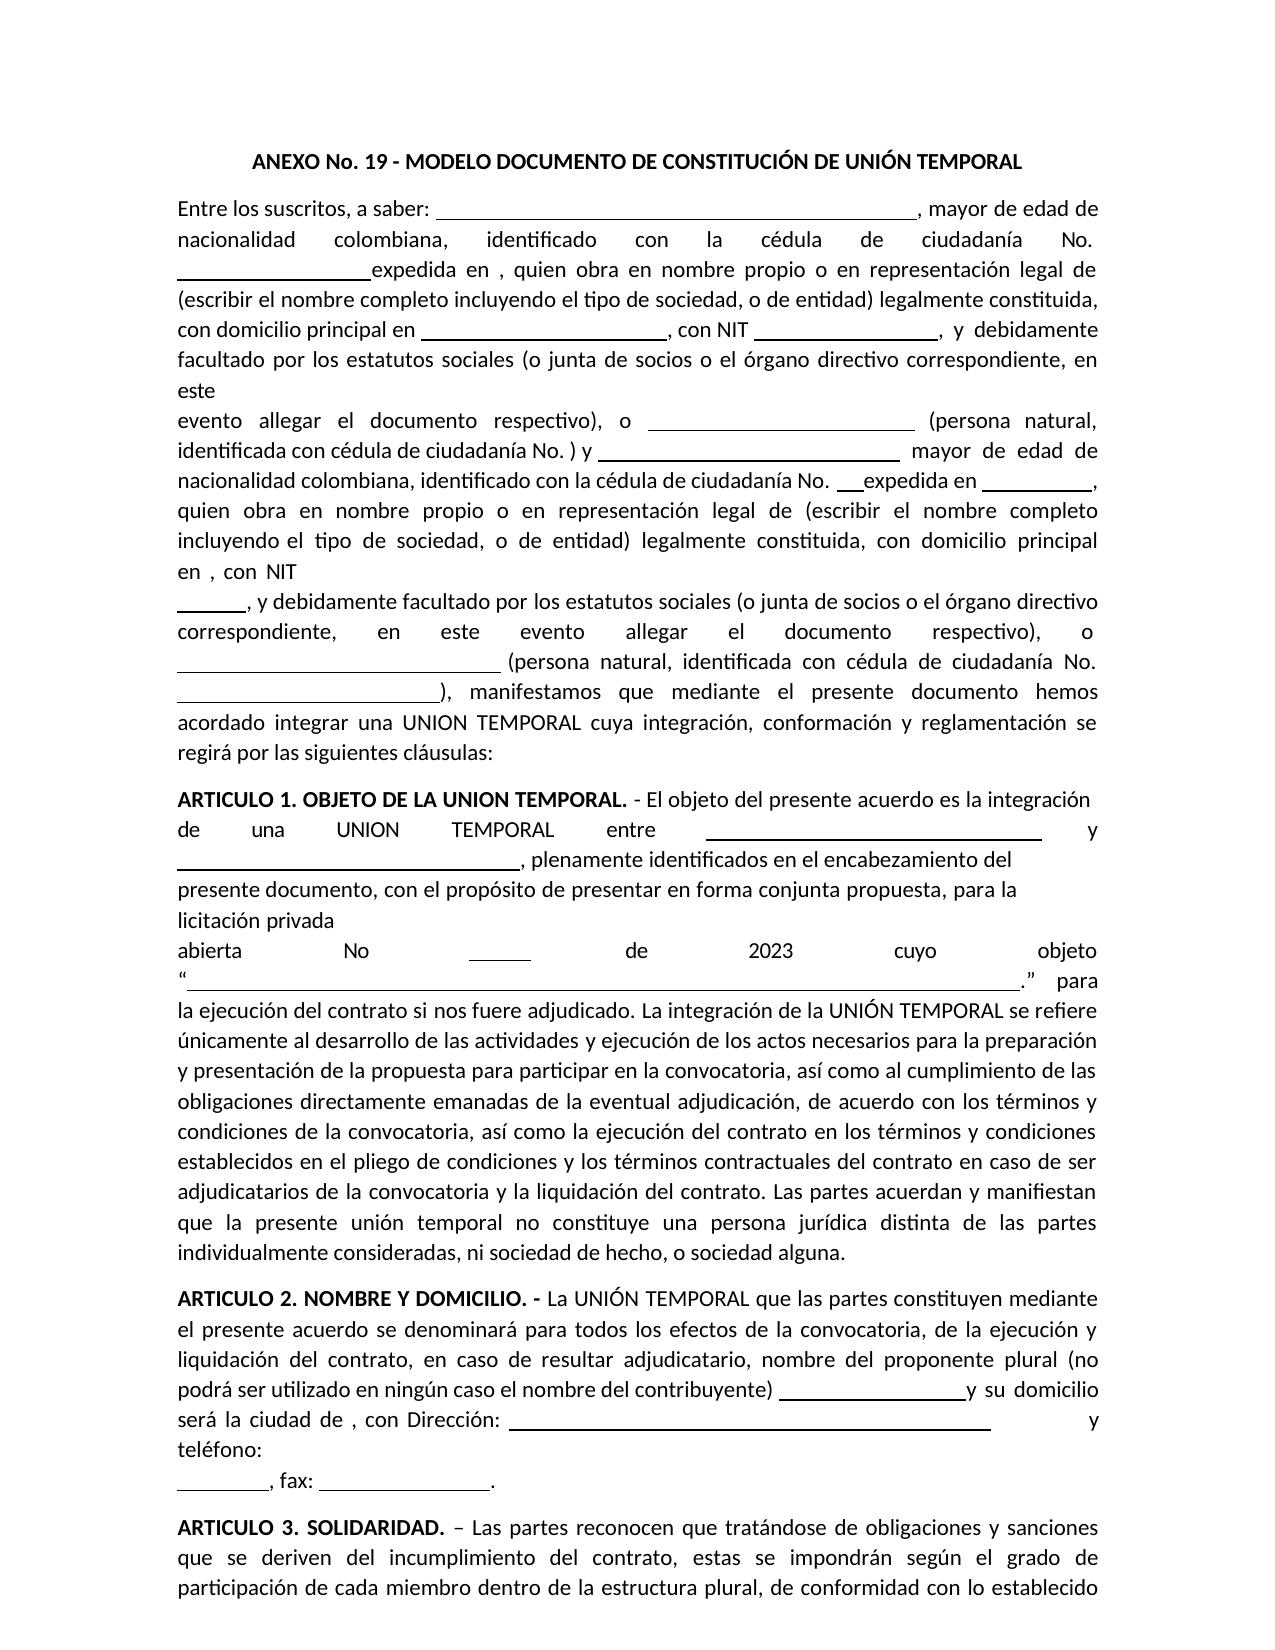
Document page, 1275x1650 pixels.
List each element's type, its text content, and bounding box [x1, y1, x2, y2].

text identificada con cédula de ciudadanía No. ) y mayor de edad de nacionalidad colombiana, identificado con la cédula de ciudadanía No. expedida en , quien obra en nombre propio o en representación legal de (escribir el nombre completo incluyendo el tipo de sociedad, o de entidad) legalmente constituida, con domicilio principal en , con NIT [177, 436, 1098, 585]
text ARTICULO 2. NOMBRE Y DOMICILIO. - La UNIÓN TEMPORAL que las partes constituyen mediante el presente acuerdo se denominará para todos los efectos de la convocatoria, de la ejecución y liquidación del contrato, en caso de resultar adjudicatario, nombre del proponente plural (no podrá ser utilizado en ningún caso el nombre del contribuyente) y su domicilio será la ciudad de , con Dirección: y teléfono: [177, 1284, 1099, 1463]
text (persona natural, identificada con cédula de ciudadanía No. [177, 647, 1112, 675]
text , fax: . [177, 1466, 1112, 1494]
text “ .” para la ejecución del contrato si nos fuere adjudicado. La integración de la UNIÓN TEMPORAL se refiere únicamente al desarrollo de las actividades y ejecución de los actos necesarios para la preparación y presentación de la propuesta para participar en la convocatoria, así como al cumplimiento de las obligaciones directamente emanadas de la eventual adjudicación, de acuerdo con los términos y condiciones de la convocatoria, así como la ejecución del contrato en los términos y condiciones establecidos en el pliego de condiciones y los términos contractuales del contrato en caso de ser adjudicatarios de la convocatoria y la liquidación del contrato. Las partes acuerdan y manifiestan que la presente unión temporal no constituye una persona jurídica distinta de las partes individualmente consideradas, ni sociedad de hecho, o sociedad alguna. [177, 966, 1098, 1266]
text de una UNION TEMPORAL entre y [177, 815, 1112, 843]
subtitle ANEXO No. 19 - MODELO DOCUMENTO DE CONSTITUCIÓN DE UNIÓN TEMPORAL [252, 147, 1112, 175]
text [177, 1513, 1098, 1601]
text abierta No de 2023 cuyo objeto [177, 936, 1112, 964]
text , y debidamente facultado por los estatutos sociales (o junta de socios o el órgano directivo correspondiente, en este evento allegar el documento respectivo), o [177, 587, 1098, 645]
text evento allegar el documento respectivo), o (persona natural, [177, 406, 1112, 434]
text ), manifestamos que mediante el presente documento hemos acordado integrar una UNION TEMPORAL cuya integración, conformación y reglamentación se regirá por las siguientes cláusulas: [177, 677, 1098, 766]
text Entre los suscritos, a saber: , mayor de edad de nacionalidad colombiana, identificado con la cédula de ciudadanía No. [177, 194, 1098, 253]
text expedida en , quien obra en nombre propio o en representación legal de (escribir el nombre completo incluyendo el tipo de sociedad, o de entidad) legalmente constituida, con domicilio principal en , con NIT , y debidamente facultado por los estatutos sociales (o junta de socios o el órgano directivo correspondiente, en este [177, 255, 1098, 404]
text ARTICULO 1. OBJETO DE LA UNION TEMPORAL. - El objeto del presente acuerdo es la integración [177, 785, 1112, 813]
text , plenamente identificados en el encabezamiento del presente documento, con el propósito de presentar en forma conjunta propuesta, para la licitación privada [177, 845, 1098, 934]
